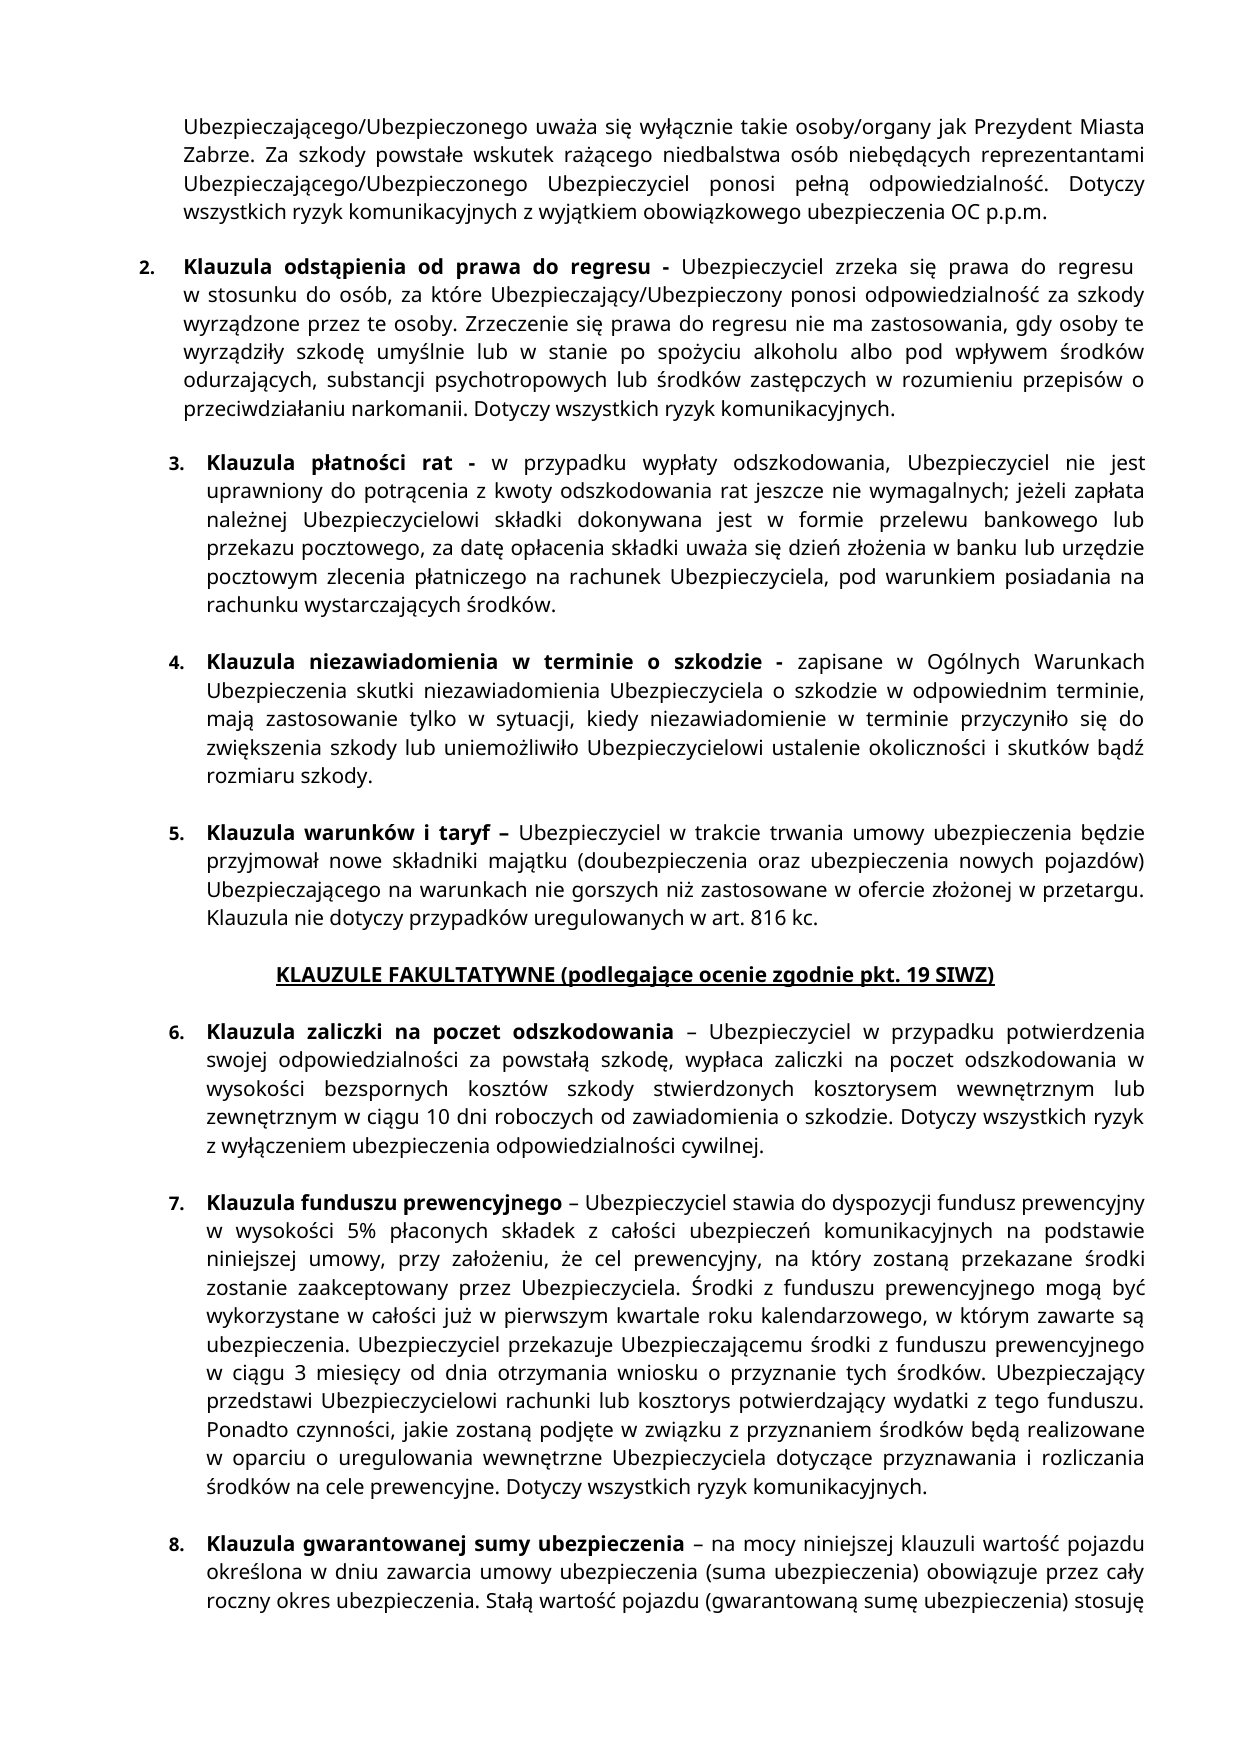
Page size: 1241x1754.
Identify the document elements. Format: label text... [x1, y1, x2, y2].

list Klauzula zaliczki na poczet odszkodowania – Ubezpieczyciel w przypadku potwierdzenia swojej odpowiedzialności za powstałą szkodę, wypłaca zaliczki na poczet odszkodowania w wysokości bezspornych kosztów szkody stwierdzonych kosztorysem wewnętrznym lub zewnętrznym w ciągu 10 dni roboczych od zawiadomienia o szkodzie. Dotyczy wszystkich ryzyk z wyłączeniem ubezpieczenia odpowiedzialności cywilnej. [168, 1017, 1146, 1159]
text KLAUZULE FAKULTATYWNE (podlegające ocenie zgodnie pkt. 19 SIWZ) [124, 960, 1146, 988]
list Klauzula niezawiadomienia w terminie o szkodzie - zapisane w Ogólnych Warunkach Ubezpieczenia skutki niezawiadomienia Ubezpieczyciela o szkodzie w odpowiednim terminie, mają zastosowanie tylko w sytuacji, kiedy niezawiadomienie w terminie przyczyniło się do zwiększenia szkody lub uniemożliwiło Ubezpieczycielowi ustalenie okoliczności i skutków bądź rozmiaru szkody. [168, 647, 1146, 789]
list Klauzula warunków i taryf – Ubezpieczyciel w trakcie trwania umowy ubezpieczenia będzie przyjmował nowe składniki majątku (doubezpieczenia oraz ubezpieczenia nowych pojazdów) Ubezpieczającego na warunkach nie gorszych niż zastosowane w ofercie złożonej w przetargu. Klauzula nie dotyczy przypadków uregulowanych w art. 816 kc. [168, 818, 1146, 932]
list Klauzula funduszu prewencyjnego – Ubezpieczyciel stawia do dyspozycji fundusz prewencyjny w wysokości 5% płaconych składek z całości ubezpieczeń komunikacyjnych na podstawie niniejszej umowy, przy założeniu, że cel prewencyjny, na który zostaną przekazane środki zostanie zaakceptowany przez Ubezpieczyciela. Środki z funduszu prewencyjnego mogą być wykorzystane w całości już w pierwszym kwartale roku kalendarzowego, w którym zawarte są ubezpieczenia. Ubezpieczyciel przekazuje Ubezpieczającemu środki z funduszu prewencyjnego w ciągu 3 miesięcy od dnia otrzymania wniosku o przyznanie tych środków. Ubezpieczający przedstawi Ubezpieczycielowi rachunki lub kosztorys potwierdzający wydatki z tego funduszu. Ponadto czynności, jakie zostaną podjęte w związku z przyznaniem środków będą realizowane w oparciu o uregulowania wewnętrzne Ubezpieczyciela dotyczące przyznawania i rozliczania środków na cele prewencyjne. Dotyczy wszystkich ryzyk komunikacyjnych. [168, 1188, 1146, 1500]
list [168, 1529, 1146, 1614]
list Klauzula płatności rat - w przypadku wypłaty odszkodowania, Ubezpieczyciel nie jest uprawniony do potrącenia z kwoty odszkodowania rat jeszcze nie wymagalnych; jeżeli zapłata należnej Ubezpieczycielowi składki dokonywana jest w formie przelewu bankowego lub przekazu pocztowego, za datę opłacenia składki uważa się dzień złożenia w banku lub urzędzie pocztowym zlecenia płatniczego na rachunek Ubezpieczyciela, pod warunkiem posiadania na rachunku wystarczających środków. [168, 448, 1146, 619]
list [139, 112, 1146, 226]
list Klauzula odstąpienia od prawa do regresu - Ubezpieczyciel zrzeka się prawa do regresu w stosunku do osób, za które Ubezpieczający/Ubezpieczony ponosi odpowiedzialność za szkody wyrządzone przez te osoby. Zrzeczenie się prawa do regresu nie ma zastosowania, gdy osoby te wyrządziły szkodę umyślnie lub w stanie po spożyciu alkoholu albo pod wpływem środków odurzających, substancji psychotropowych lub środków zastępczych w rozumieniu przepisów o przeciwdziałaniu narkomanii. Dotyczy wszystkich ryzyk komunikacyjnych. [139, 252, 1146, 422]
